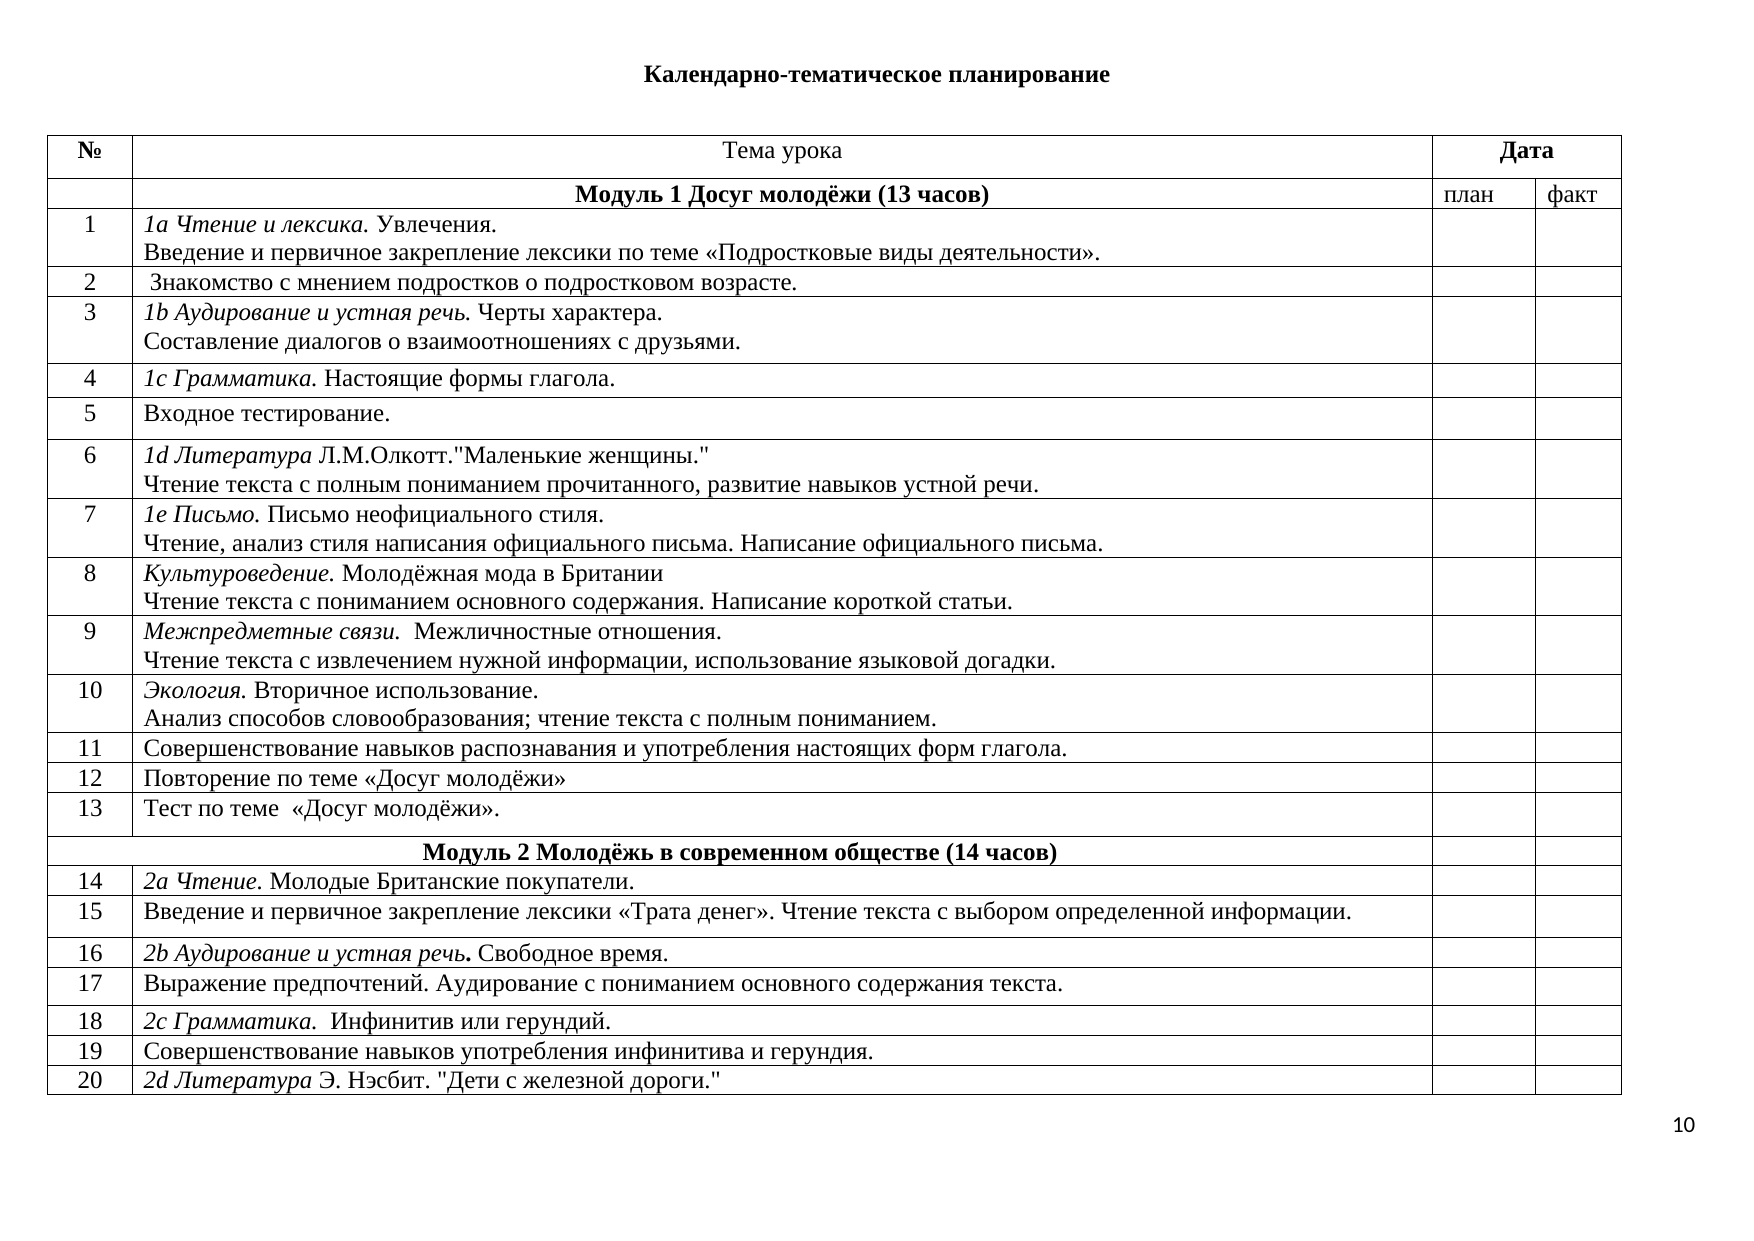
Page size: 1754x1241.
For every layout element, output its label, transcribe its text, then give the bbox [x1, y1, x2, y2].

table_cell [1433, 733, 1535, 762]
table_cell [1433, 267, 1535, 296]
table_cell 6 [48, 440, 132, 498]
table_cell [1536, 763, 1621, 792]
table_cell [1433, 793, 1535, 836]
table_cell [1536, 440, 1621, 498]
table_cell 15 [48, 896, 132, 937]
table_cell Культуроведение. Молодёжная мода в Британии Чтение текста с пониманием основного содержания. Написание короткой статьи. [133, 558, 1432, 615]
table_cell [1433, 1036, 1535, 1064]
table_cell [1536, 1006, 1621, 1035]
table_cell 14 [48, 866, 132, 895]
table_cell [1536, 866, 1621, 895]
table_cell [1433, 866, 1535, 895]
table_cell [1433, 1066, 1535, 1094]
table_cell 16 [48, 938, 132, 967]
table_cell Межпредметные связи. Межличностные отношения. Чтение текста с извлечением нужной информации, использование языковой догадки. [133, 616, 1432, 674]
table_cell [1536, 675, 1621, 732]
table_cell [1536, 616, 1621, 674]
table_cell [1536, 1036, 1621, 1064]
table_cell факт [1536, 179, 1621, 208]
table_cell план [1433, 179, 1535, 208]
table_cell 2с Грамматика. Инфинитив или герундий. [133, 1006, 1432, 1035]
table_cell 10 [48, 675, 132, 732]
table_cell Входное тестирование. [133, 398, 1432, 439]
table_cell 2а Чтение. Молодые Британские покупатели. [133, 866, 1432, 895]
table_cell [1433, 763, 1535, 792]
table_cell Выражение предпочтений. Аудирование с пониманием основного содержания текста. [133, 968, 1432, 1005]
table_cell 12 [48, 763, 132, 792]
table_cell [1536, 297, 1621, 362]
table_cell [1536, 793, 1621, 836]
table_cell 4 [48, 364, 132, 397]
table_cell [1433, 297, 1535, 362]
table_cell [1433, 968, 1535, 1005]
table_cell [1536, 733, 1621, 762]
table_cell Совершенствование навыков употребления инфинитива и герундия. [133, 1036, 1432, 1064]
table_cell Экология. Вторичное использование. Анализ способов словообразования; чтение текста с полным пониманием. [133, 675, 1432, 732]
table_cell 2 [48, 267, 132, 296]
table_cell [1433, 398, 1535, 439]
table_cell [1536, 209, 1621, 266]
table_cell [1433, 364, 1535, 397]
table_cell [1433, 675, 1535, 732]
table_cell [1536, 968, 1621, 1005]
table_cell [1536, 398, 1621, 439]
table_cell 3 [48, 297, 132, 362]
table_cell [48, 179, 132, 208]
table_cell 1а Чтение и лексика. Увлечения. Введение и первичное закрепление лексики по теме «Подростковые виды деятельности». [133, 209, 1432, 266]
table_header Тема урока [133, 136, 1432, 178]
table_cell [1536, 267, 1621, 296]
table_cell [1433, 837, 1535, 865]
table_cell [1433, 558, 1535, 615]
table_cell [1536, 1066, 1621, 1094]
table_cell 18 [48, 1006, 132, 1035]
table_cell [1433, 938, 1535, 967]
table_cell Модуль 1 Досуг молодёжи (13 часов) [133, 179, 1432, 208]
table_cell Введение и первичное закрепление лексики «Трата денег». Чтение текста с выбором определенной информации. [133, 896, 1432, 937]
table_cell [133, 1066, 1432, 1094]
table_cell Знакомство с мнением подростков о подростковом возрасте. [133, 267, 1432, 296]
table_cell 9 [48, 616, 132, 674]
table_cell [1536, 938, 1621, 967]
table_cell Модуль 2 Молодёжь в современном обществе (14 часов) [48, 837, 1432, 865]
table_cell 19 [48, 1036, 132, 1064]
table_cell [1536, 837, 1621, 865]
table_cell 11 [48, 733, 132, 762]
table_cell [1536, 499, 1621, 557]
table_cell [1433, 896, 1535, 937]
table_cell [1433, 616, 1535, 674]
table_cell [1536, 896, 1621, 937]
table_cell Повторение по теме «Досуг молодёжи» [133, 763, 1432, 792]
table_cell [1536, 364, 1621, 397]
table_cell [1433, 1006, 1535, 1035]
table_cell 1с Грамматика. Настоящие формы глагола. [133, 364, 1432, 397]
table_cell 17 [48, 968, 132, 1005]
table_cell [1433, 209, 1535, 266]
table_header Дата [1433, 136, 1621, 178]
table_cell 1b Аудирование и устная речь. Черты характера. Составление диалогов о взаимоотношениях с друзьями. [133, 297, 1432, 362]
table_cell Тест по теме «Досуг молодёжи». [133, 793, 1432, 836]
table_cell 1е Письмо. Письмо неофициального стиля. Чтение, анализ стиля написания официального письма. Написание официального письма. [133, 499, 1432, 557]
table_cell 8 [48, 558, 132, 615]
table_cell [1536, 558, 1621, 615]
table_header № [48, 136, 132, 178]
table_cell 13 [48, 793, 132, 836]
table_cell Совершенствование навыков распознавания и употребления настоящих форм глагола. [133, 733, 1432, 762]
table_cell 7 [48, 499, 132, 557]
text Календарно-тематическое планирование [59, 59, 1695, 88]
table_cell 2b Аудирование и устная речь. Свободное время. [133, 938, 1432, 967]
table_cell [1433, 499, 1535, 557]
table_cell 1 [48, 209, 132, 266]
table_cell 5 [48, 398, 132, 439]
table_cell 20 [48, 1066, 132, 1094]
table_cell [1433, 440, 1535, 498]
table_cell 1d Литература Л.М.Олкотт."Маленькие женщины." Чтение текста с полным пониманием прочитанного, развитие навыков устной речи. [133, 440, 1432, 498]
